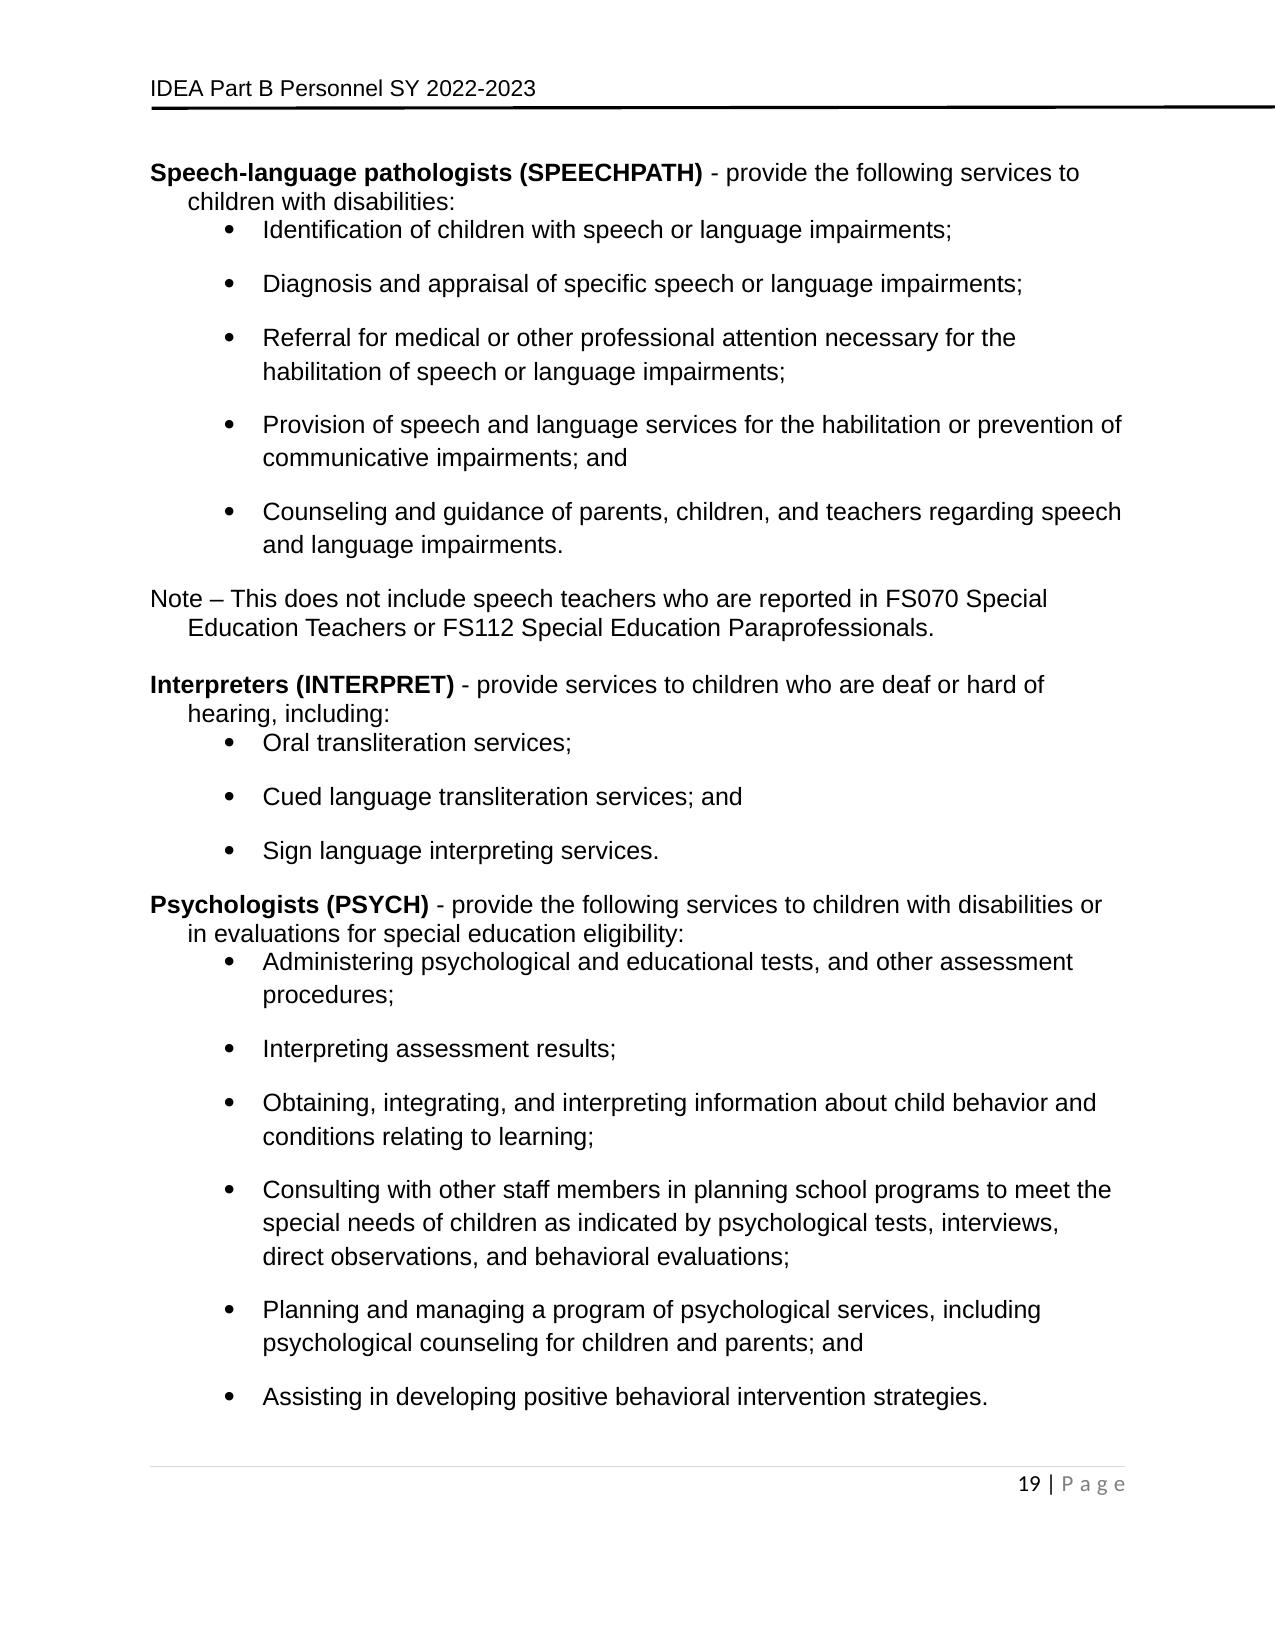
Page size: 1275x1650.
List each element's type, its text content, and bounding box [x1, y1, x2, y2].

list Administering psychological and educational tests, and other assessment procedures; [225, 947, 1125, 1009]
list Obtaining, integrating, and interpreting information about child behavior and conditions relating to learning; [225, 1088, 1125, 1150]
list Assisting in developing positive behavioral intervention strategies. [225, 1382, 1125, 1411]
list Counseling and guidance of parents, children, and teachers regarding speech and language impairments. [225, 497, 1125, 559]
list Interpreting assessment results; [225, 1034, 1125, 1063]
list Planning and managing a program of psychological services, including psychological counseling for children and parents; and [225, 1295, 1125, 1357]
list Oral transliteration services; [225, 728, 1125, 757]
list Provision of speech and language services for the habilitation or prevention of communicative impairments; and [225, 410, 1125, 472]
list Consulting with other staff members in planning school programs to meet the special needs of children as indicated by psychological tests, interviews, direct observations, and behavioral evaluations; [225, 1175, 1125, 1270]
list Sign language interpreting services. [225, 836, 1125, 865]
list Cued language transliteration services; and [225, 782, 1125, 811]
list Identification of children with speech or language impairments; [225, 215, 1125, 244]
text Speech-language pathologists (SPEECHPATH) - provide the following services to children with disabilities: [146, 158, 1125, 215]
text Psychologists (PSYCH) - provide the following services to children with disabilities or in evaluations for special education eligibility: [146, 890, 1125, 947]
text Note – This does not include speech teachers who are reported in FS070 Special Education Teachers or FS112 Special Education Paraprofessionals. [146, 584, 1125, 642]
text Interpreters (INTERPRET) - provide services to children who are deaf or hard of hearing, including: [146, 671, 1125, 728]
list Referral for medical or other professional attention necessary for the habilitation of speech or language impairments; [225, 323, 1125, 385]
list Diagnosis and appraisal of specific speech or language impairments; [225, 269, 1125, 298]
